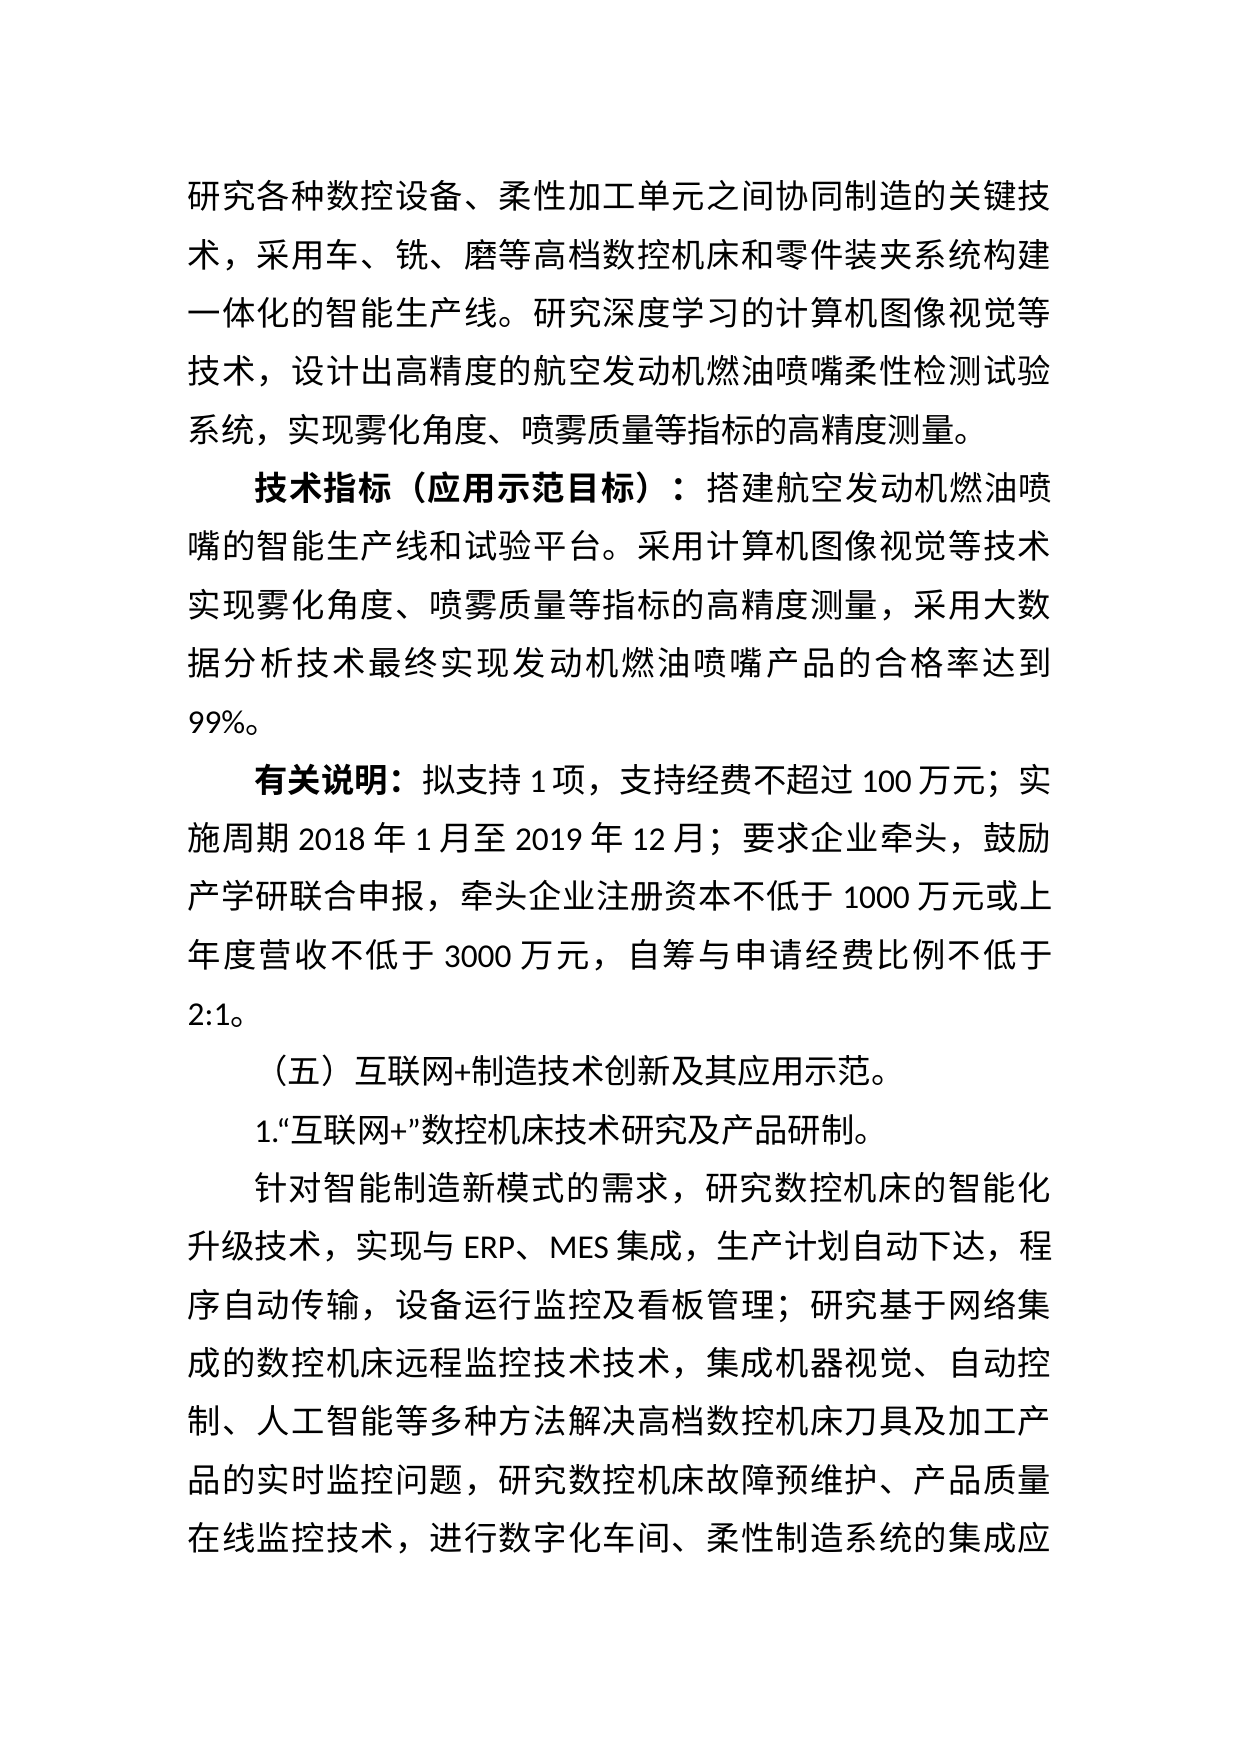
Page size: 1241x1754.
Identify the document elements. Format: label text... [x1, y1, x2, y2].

text 有关说明：拟支持1项，支持经费不超过100万元；实施周期2018年1月至2019年12月；要求企业牵头，鼓励产学研联合申报，牵头企业注册资本不低于1000万元或上年度营收不低于3000万元，自筹与申请经费比例不低于2:1。 [187, 745, 1053, 1037]
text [187, 1154, 1053, 1562]
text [187, 162, 1053, 454]
text 技术指标（应用示范目标）：搭建航空发动机燃油喷嘴的智能生产线和试验平台。采用计算机图像视觉等技术，实现雾化角度、喷雾质量等指标的高精度测量，采用大数据分析技术最终实现发动机燃油喷嘴产品的合格率达到99%。 [187, 454, 1053, 745]
text （五）互联网+制造技术创新及其应用示范。 [187, 1037, 1053, 1095]
text 1.“互联网+”数控机床技术研究及产品研制。 [187, 1095, 1053, 1154]
